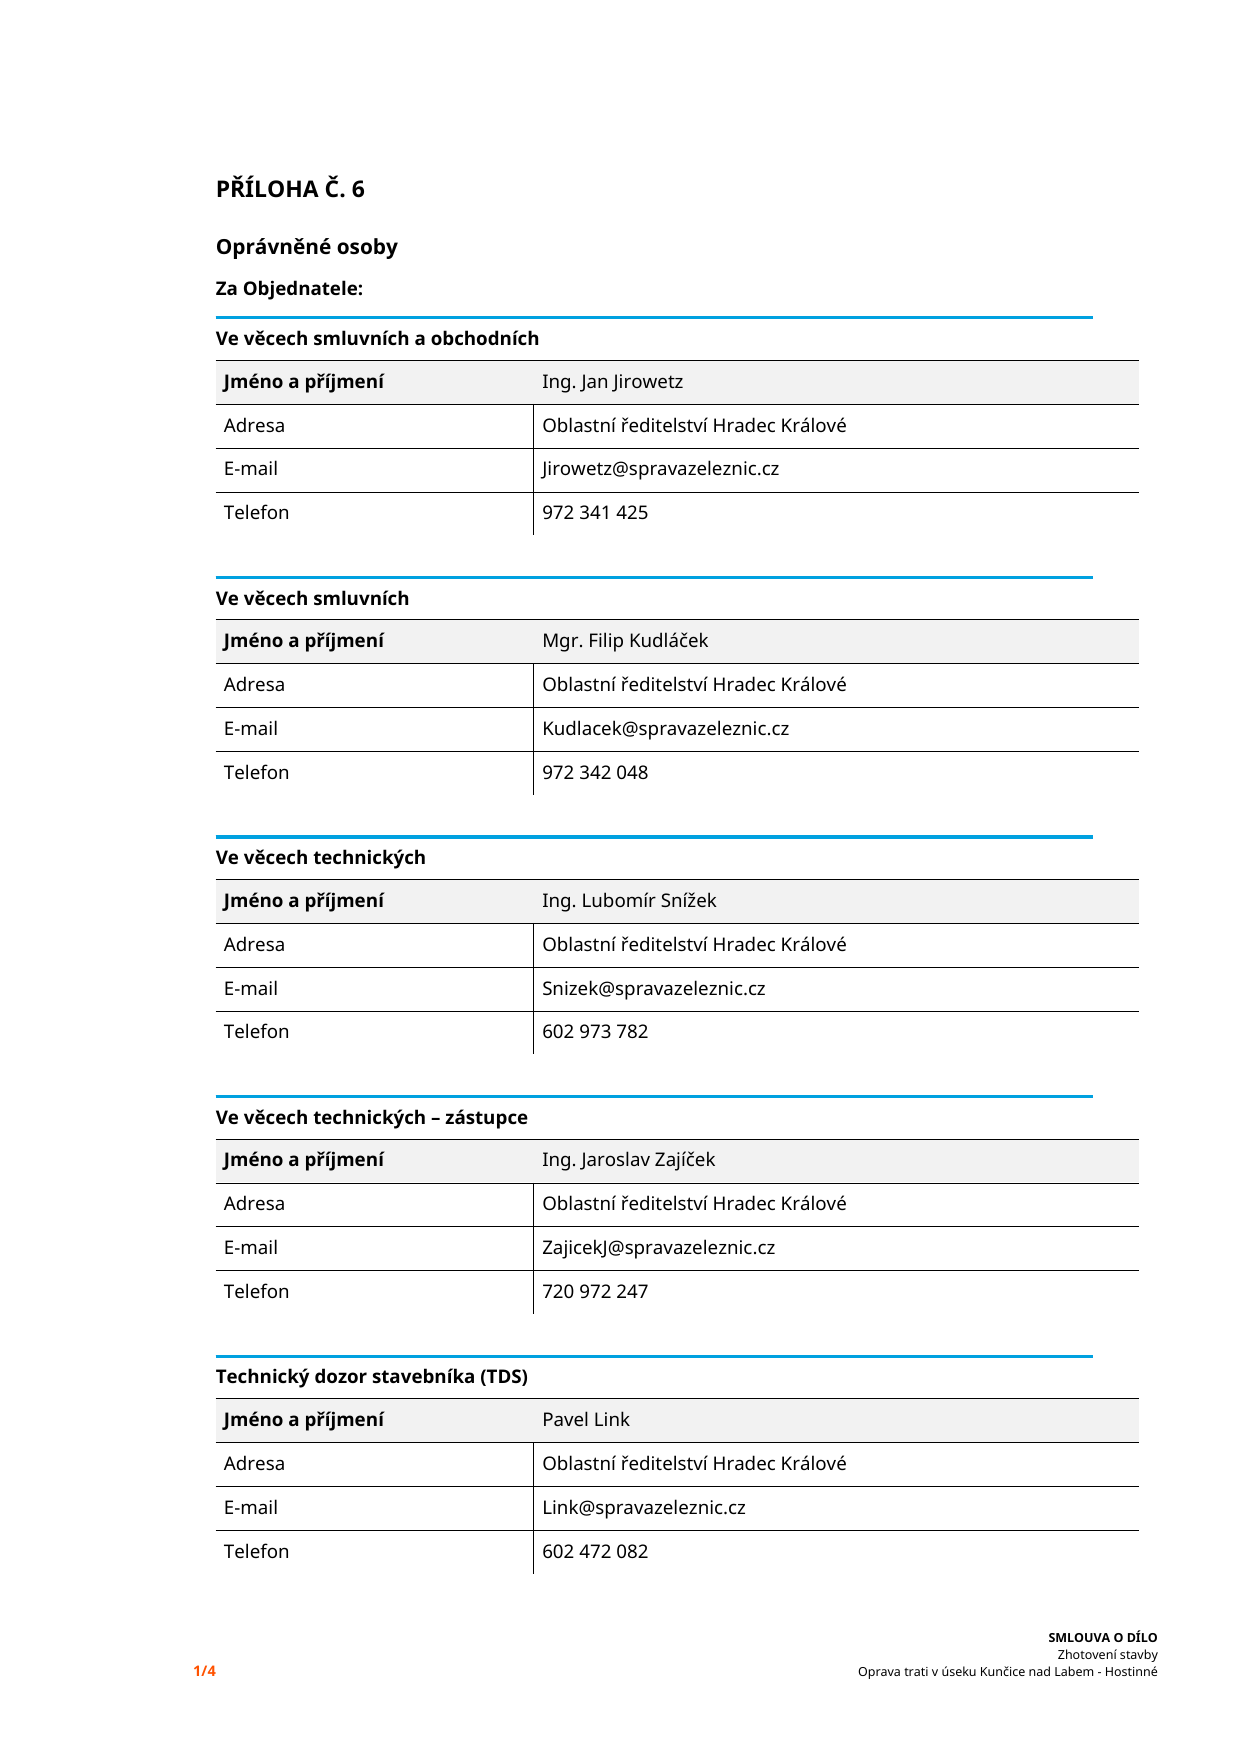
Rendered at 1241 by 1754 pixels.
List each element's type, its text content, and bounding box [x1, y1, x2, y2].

table_header Jméno a příjmení [216, 361, 534, 404]
table_header Ing. Jaroslav Zajíček [534, 1140, 1139, 1182]
table_cell E-mail [216, 708, 533, 751]
text Ve věcech technických [216, 839, 1093, 870]
table_cell Link@spravazeleznic.cz [534, 1487, 1139, 1530]
table_cell 602 472 082 [534, 1531, 1139, 1573]
table_header Jméno a příjmení [216, 1140, 534, 1182]
text Technický dozor stavebníka (TDS) [216, 1358, 1093, 1389]
table_cell E-mail [216, 449, 533, 491]
table_header Mgr. Filip Kudláček [534, 620, 1139, 663]
table_cell Adresa [216, 405, 533, 447]
table_cell 720 972 247 [534, 1271, 1139, 1314]
table_cell 602 973 782 [534, 1012, 1139, 1054]
text Ve věcech smluvních a obchodních [216, 319, 1093, 351]
table_header Ing. Jan Jirowetz [534, 361, 1139, 404]
table_cell Telefon [216, 493, 533, 535]
table_cell Kudlacek@spravazeleznic.cz [534, 708, 1139, 751]
table_cell Adresa [216, 1184, 533, 1226]
table_cell Adresa [216, 924, 533, 967]
table_header Jméno a příjmení [216, 620, 534, 663]
table_header Ing. Lubomír Snížek [534, 880, 1139, 923]
table_header Pavel Link [534, 1399, 1139, 1442]
table_cell Oblastní ředitelství Hradec Králové [534, 1443, 1139, 1486]
table_cell Telefon [216, 1012, 533, 1054]
table_cell Oblastní ředitelství Hradec Králové [534, 664, 1139, 707]
table_cell ZajicekJ@spravazeleznic.cz [534, 1227, 1139, 1270]
table_header Jméno a příjmení [216, 1399, 534, 1442]
table_cell Telefon [216, 752, 533, 795]
text Ve věcech technických – zástupce [216, 1098, 1093, 1130]
table_cell Jirowetz@spravazeleznic.cz [534, 449, 1139, 491]
text Oprávněné osoby [216, 232, 1093, 260]
table_cell Oblastní ředitelství Hradec Králové [534, 924, 1139, 967]
text Příloha č. 6 [216, 172, 1093, 204]
table_cell Snizek@spravazeleznic.cz [534, 968, 1139, 1011]
table_cell E-mail [216, 1487, 533, 1530]
table_cell 972 342 048 [534, 752, 1139, 795]
table_header Jméno a příjmení [216, 880, 534, 923]
table_cell Adresa [216, 1443, 533, 1486]
table_cell Oblastní ředitelství Hradec Králové [534, 405, 1139, 447]
table_cell E-mail [216, 1227, 533, 1270]
table_cell Telefon [216, 1271, 533, 1314]
table_cell 972 341 425 [534, 493, 1139, 535]
table_cell E-mail [216, 968, 533, 1011]
table_cell Oblastní ředitelství Hradec Králové [534, 1184, 1139, 1226]
text Za Objednatele: [216, 276, 1093, 301]
text Ve věcech smluvních [216, 579, 1093, 611]
table_cell Adresa [216, 664, 533, 707]
table_cell Telefon [216, 1531, 533, 1573]
